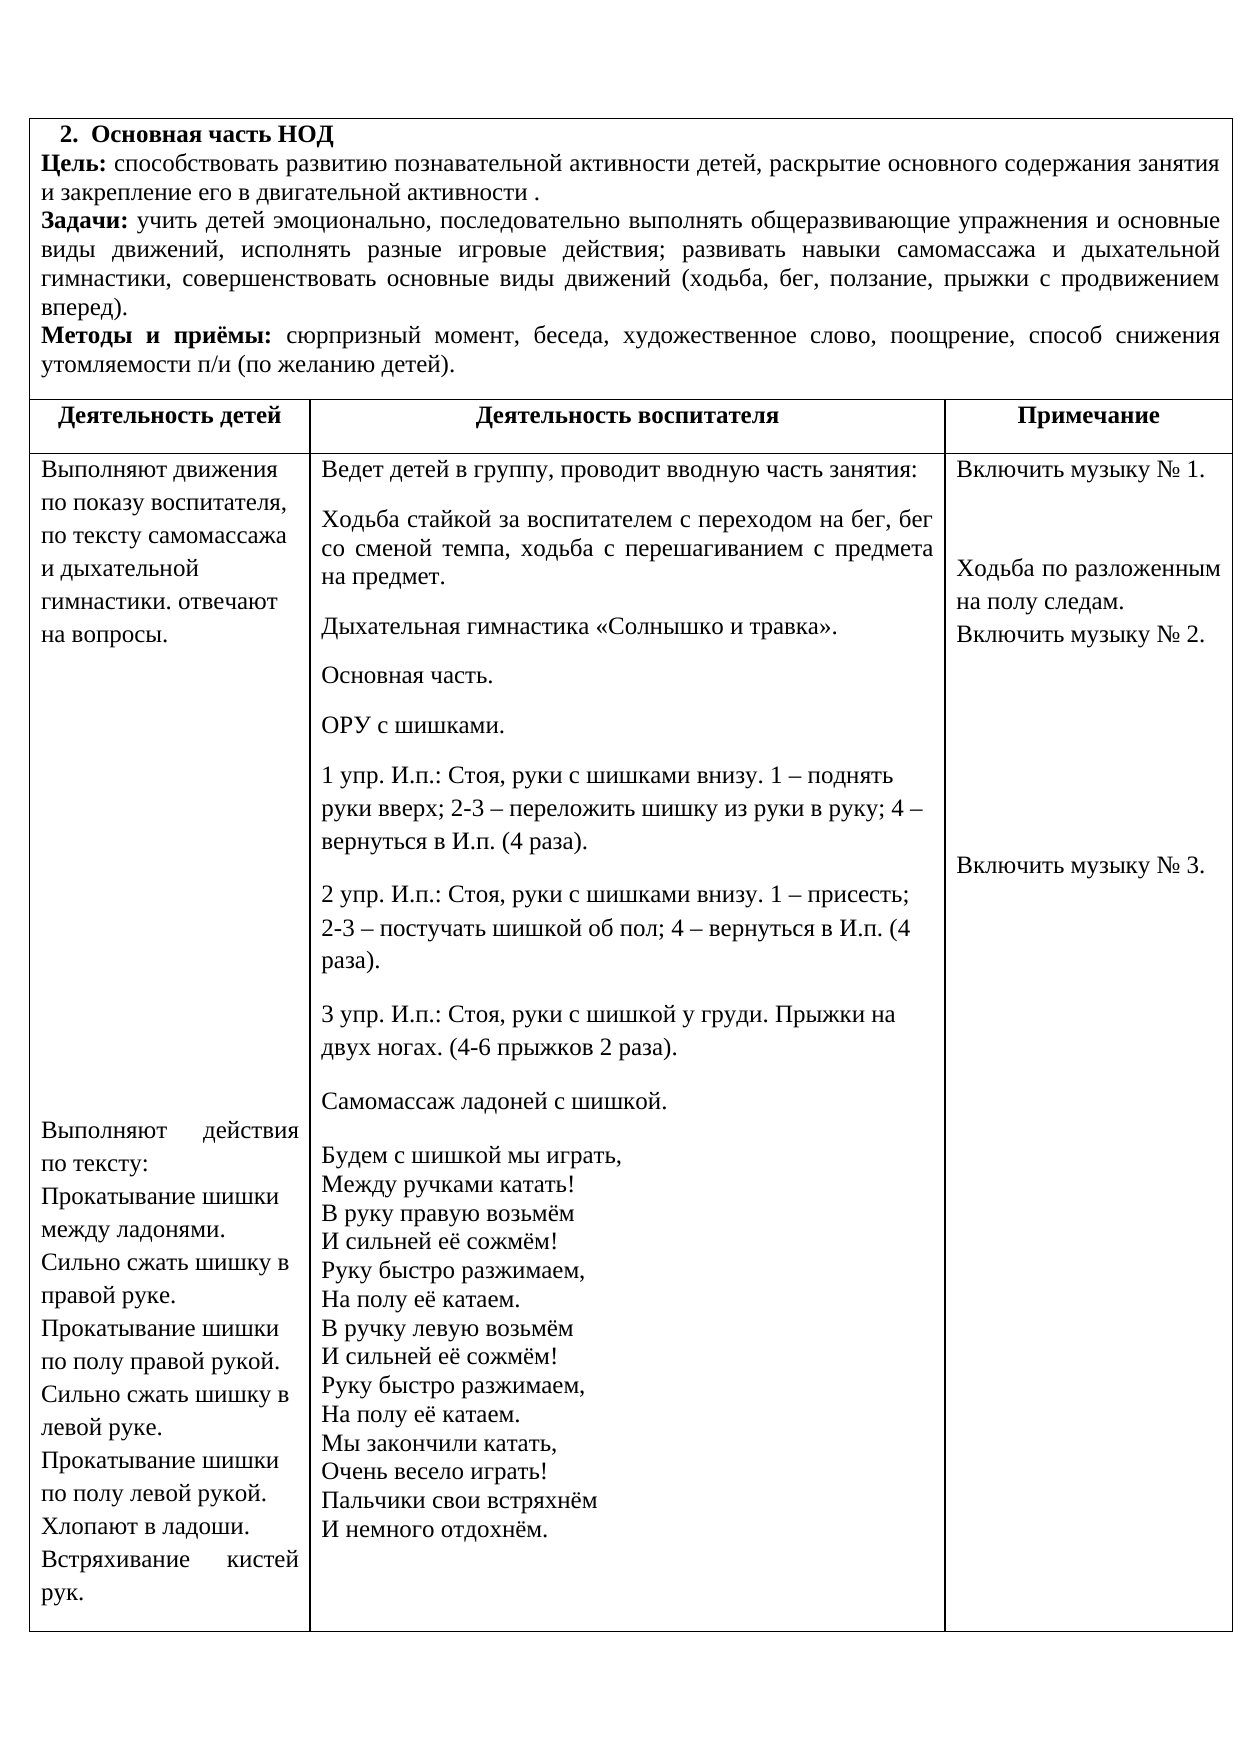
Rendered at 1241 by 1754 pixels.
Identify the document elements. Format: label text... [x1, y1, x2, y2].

table_cell Деятельность детей [30, 400, 309, 453]
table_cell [311, 454, 944, 1631]
table_cell Деятельность воспитателя [311, 400, 944, 453]
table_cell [30, 454, 309, 1631]
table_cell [946, 454, 1232, 1631]
table_cell Примечание [946, 400, 1232, 453]
table_cell 2. Основная часть НОД Цель: способствовать развитию познавательной активности детей, раскрытие основного содержания занятия и закрепление его в двигательной активности . Задачи: учить детей эмоционально, последовательно выполнять общеразвивающие упражнения и основные виды движений, исполнять разные игровые действия; развивать навыки самомассажа и дыхательной гимнастики, совершенствовать основные виды движений (ходьба, бег, ползание, прыжки с продвижением вперед). Методы и приёмы: сюрпризный момент, беседа, художественное слово, поощрение, способ снижения утомляемости п/и (по желанию детей). [30, 119, 1232, 399]
